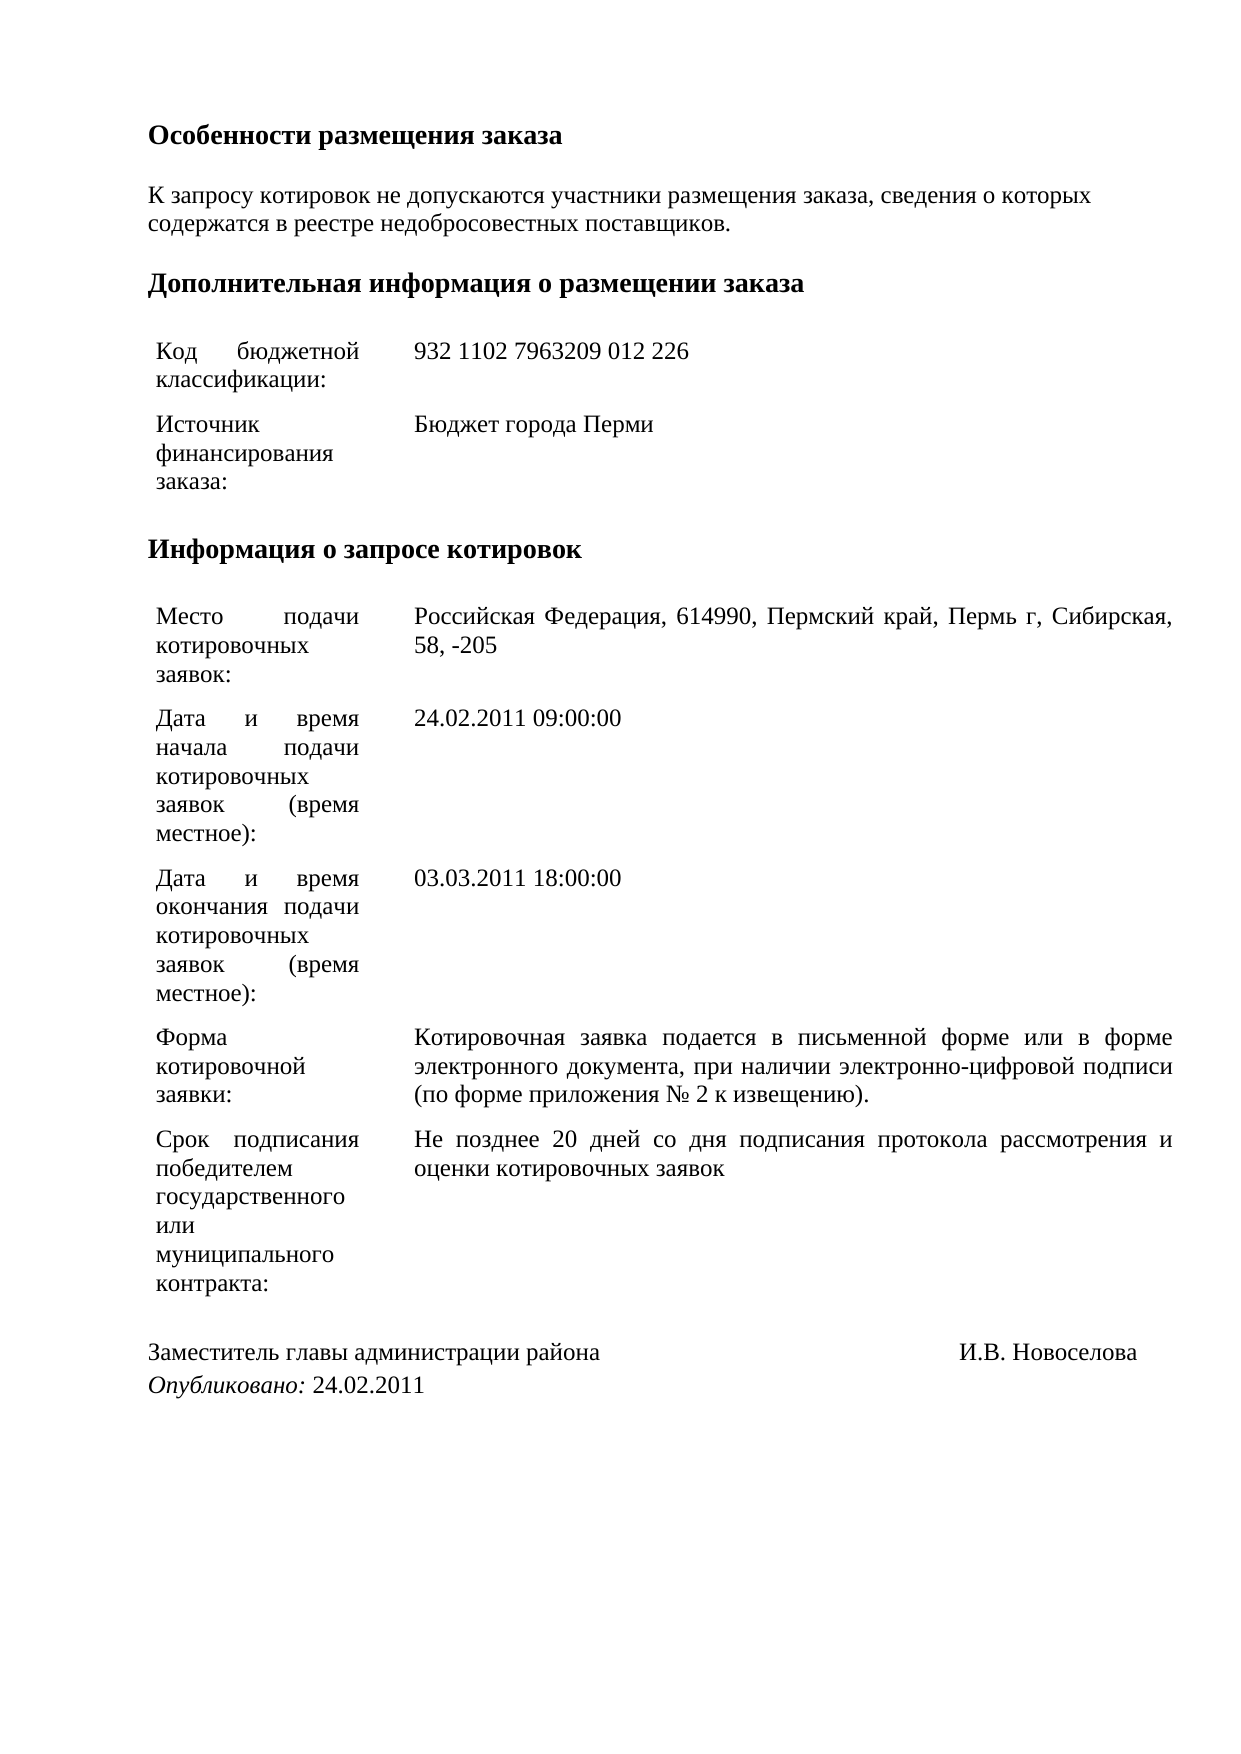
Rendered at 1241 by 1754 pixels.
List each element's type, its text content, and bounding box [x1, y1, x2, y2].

table_cell Форма котировочной заявки: [148, 1014, 406, 1116]
text Информация о запросе котировок [148, 532, 1181, 564]
text Особенности размещения заказа [148, 118, 1181, 151]
table_cell Котировочная заявка подается в письменной форме или в форме электронного документа, при наличии электронно-цифровой подписи (по форме приложения № 2 к извещению). [406, 1014, 1181, 1116]
text Дополнительная информация о размещении заказа [148, 266, 1181, 299]
table_cell Источник финансирования заказа: [148, 401, 406, 503]
table_header 932 1102 7963209 012 226 [406, 328, 1181, 401]
table_cell Не позднее 20 дней со дня подписания протокола рассмотрения и оценки котировочных заявок [406, 1116, 1181, 1304]
table_header Место подачи котировочных заявок: [148, 594, 406, 696]
table_cell 24.02.2011 09:00:00 [406, 696, 1181, 855]
table_cell Дата и время начала подачи котировочных заявок (время местное): [148, 696, 406, 855]
table_cell Бюджет города Перми [406, 401, 1181, 503]
table_cell 03.03.2011 18:00:00 [406, 855, 1181, 1014]
text Заместитель главы администрации района И.В. Новоселова Опубликовано: 24.02.2011 [148, 1304, 1181, 1399]
text К запросу котировок не допускаются участники размещения заказа, сведения о которых содержатся в реестре недобросовестных поставщиков. [148, 180, 1181, 237]
table_cell Срок подписания победителем государственного или муниципального контракта: [148, 1116, 406, 1304]
table_cell Дата и время окончания подачи котировочных заявок (время местное): [148, 855, 406, 1014]
table_header Код бюджетной классификации: [148, 328, 406, 401]
table_header Российская Федерация, 614990, Пермский край, Пермь г, Сибирская, 58, -205 [406, 594, 1181, 696]
